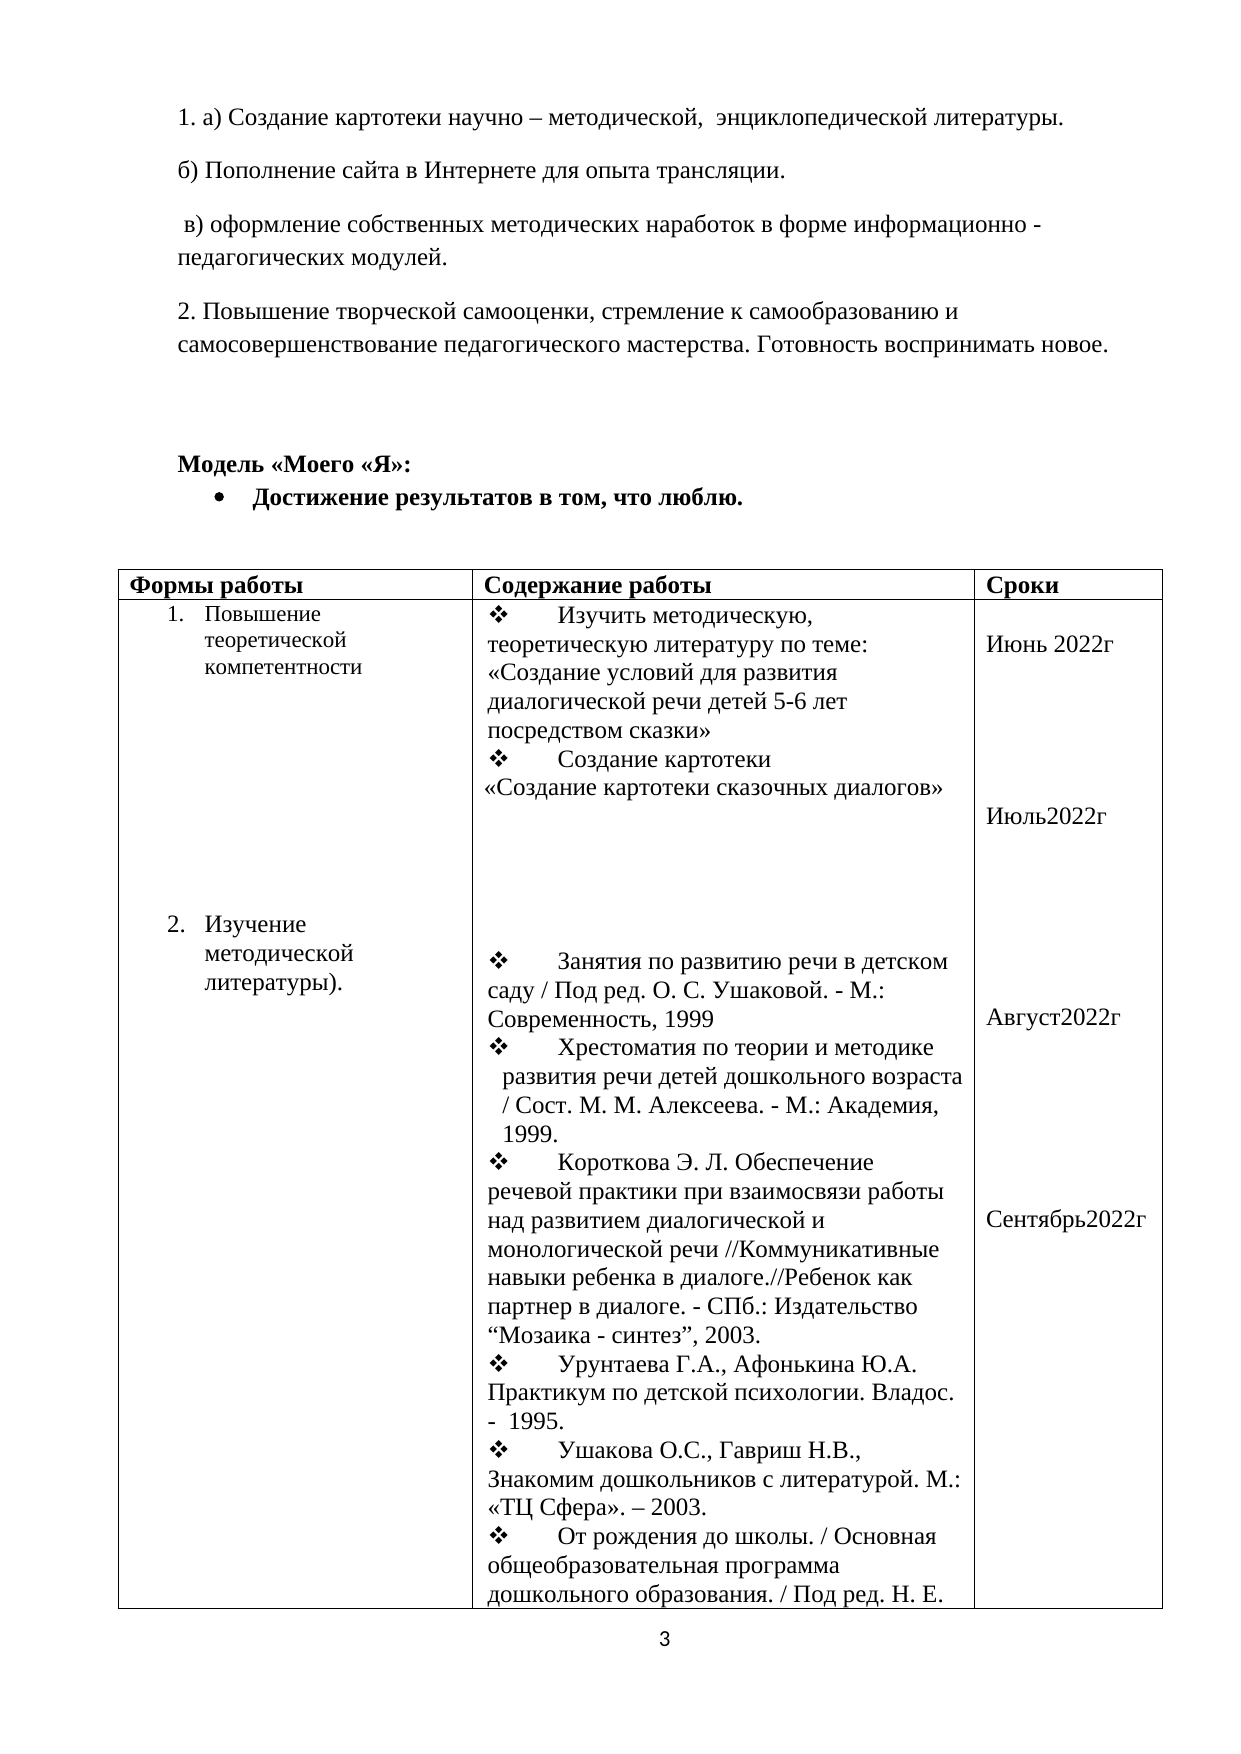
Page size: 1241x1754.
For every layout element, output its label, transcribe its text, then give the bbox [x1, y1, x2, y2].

text Модель «Моего «Я»: [177, 449, 1152, 478]
table_header Формы работы [119, 570, 472, 599]
text б) Пополнение сайта в Интернете для опыта трансляции. [177, 156, 1152, 184]
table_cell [119, 600, 472, 1607]
table_header Сроки [975, 570, 1162, 599]
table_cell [975, 600, 1162, 1607]
table_header Содержание работы [473, 570, 974, 599]
text 1. а) Создание картотеки научно – методической, энциклопедической литературы. [177, 102, 1152, 131]
text в) оформление собственных методических наработок в форме информационно - педагогических модулей. [177, 209, 1152, 271]
text 2. Повышение творческой самооценки, стремление к самообразованию и самосовершенствование педагогического мастерства. Готовность воспринимать новое. [177, 296, 1152, 358]
list Достижение результатов в том, что люблю. [215, 482, 1152, 511]
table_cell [473, 600, 974, 1607]
